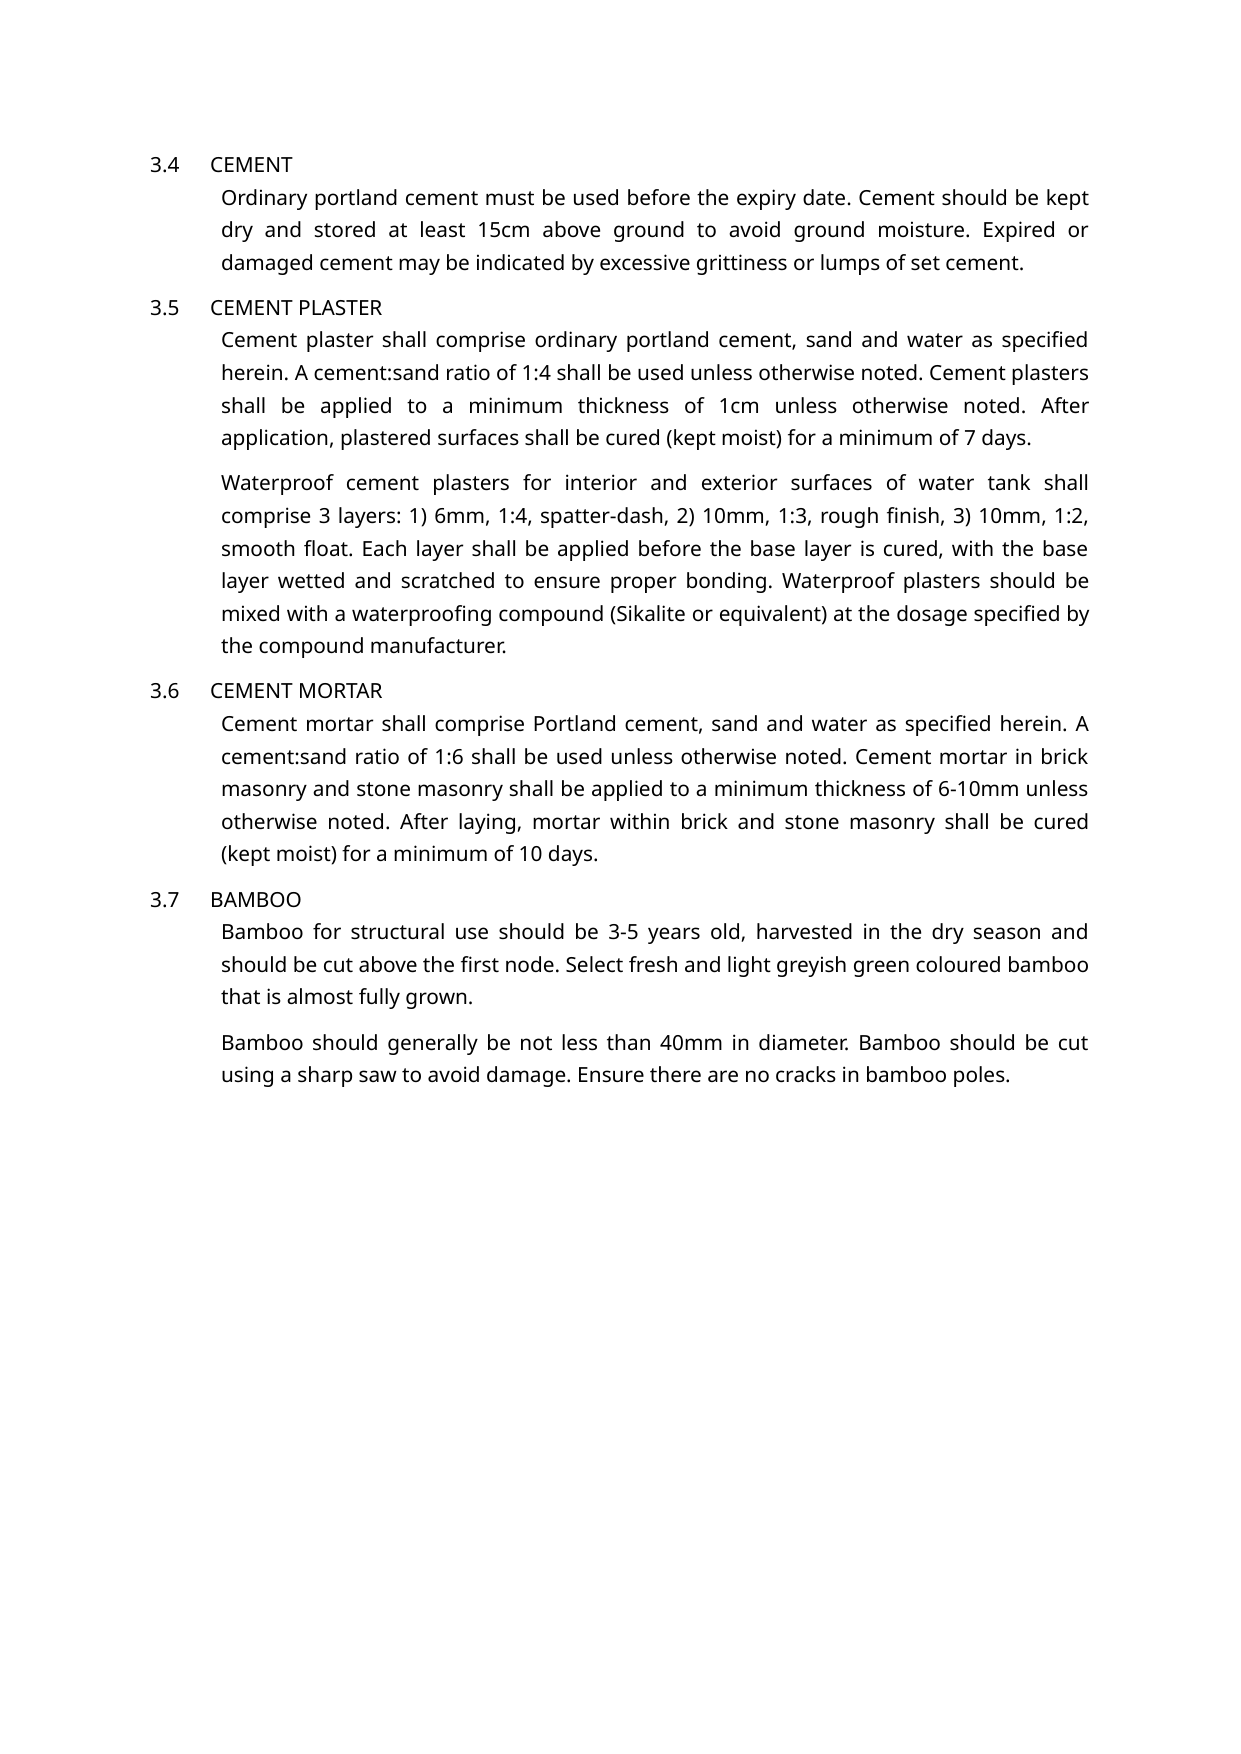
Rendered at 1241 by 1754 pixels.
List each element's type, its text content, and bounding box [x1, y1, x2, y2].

text Bamboo for structural use should be 3-5 years old, harvested in the dry season and should be cut above the first node. Select fresh and light greyish green coloured bamboo that is almost fully grown. [221, 917, 1090, 1011]
subtitle Cement [150, 150, 1090, 178]
text Ordinary portland cement must be used before the expiry date. Cement should be kept dry and stored at least 15cm above ground to avoid ground moisture. Expired or damaged cement may be indicated by excessive grittiness or lumps of set cement. [221, 183, 1090, 276]
subtitle CEMENT MORTAR [150, 677, 1090, 705]
text Cement mortar shall comprise Portland cement, sand and water as specified herein. A cement:sand ratio of 1:6 shall be used unless otherwise noted. Cement mortar in brick masonry and stone masonry shall be applied to a minimum thickness of 6-10mm unless otherwise noted. After laying, mortar within brick and stone masonry shall be cured (kept moist) for a minimum of 10 days. [221, 709, 1090, 868]
subtitle bamboo [150, 885, 1090, 913]
text Waterproof cement plasters for interior and exterior surfaces of water tank shall comprise 3 layers: 1) 6mm, 1:4, spatter-dash, 2) 10mm, 1:3, rough finish, 3) 10mm, 1:2, smooth float. Each layer shall be applied before the base layer is cured, with the base layer wetted and scratched to ensure proper bonding. Waterproof plasters should be mixed with a waterproofing compound (Sikalite or equivalent) at the dosage specified by the compound manufacturer. [221, 468, 1090, 660]
subtitle Cement plaster [150, 293, 1090, 321]
text Bamboo should generally be not less than 40mm in diameter. Bamboo should be cut using a sharp saw to avoid damage. Ensure there are no cracks in bamboo poles. [221, 1028, 1090, 1089]
text Cement plaster shall comprise ordinary portland cement, sand and water as specified herein. A cement:sand ratio of 1:4 shall be used unless otherwise noted. Cement plasters shall be applied to a minimum thickness of 1cm unless otherwise noted. After application, plastered surfaces shall be cured (kept moist) for a minimum of 7 days. [221, 326, 1090, 452]
